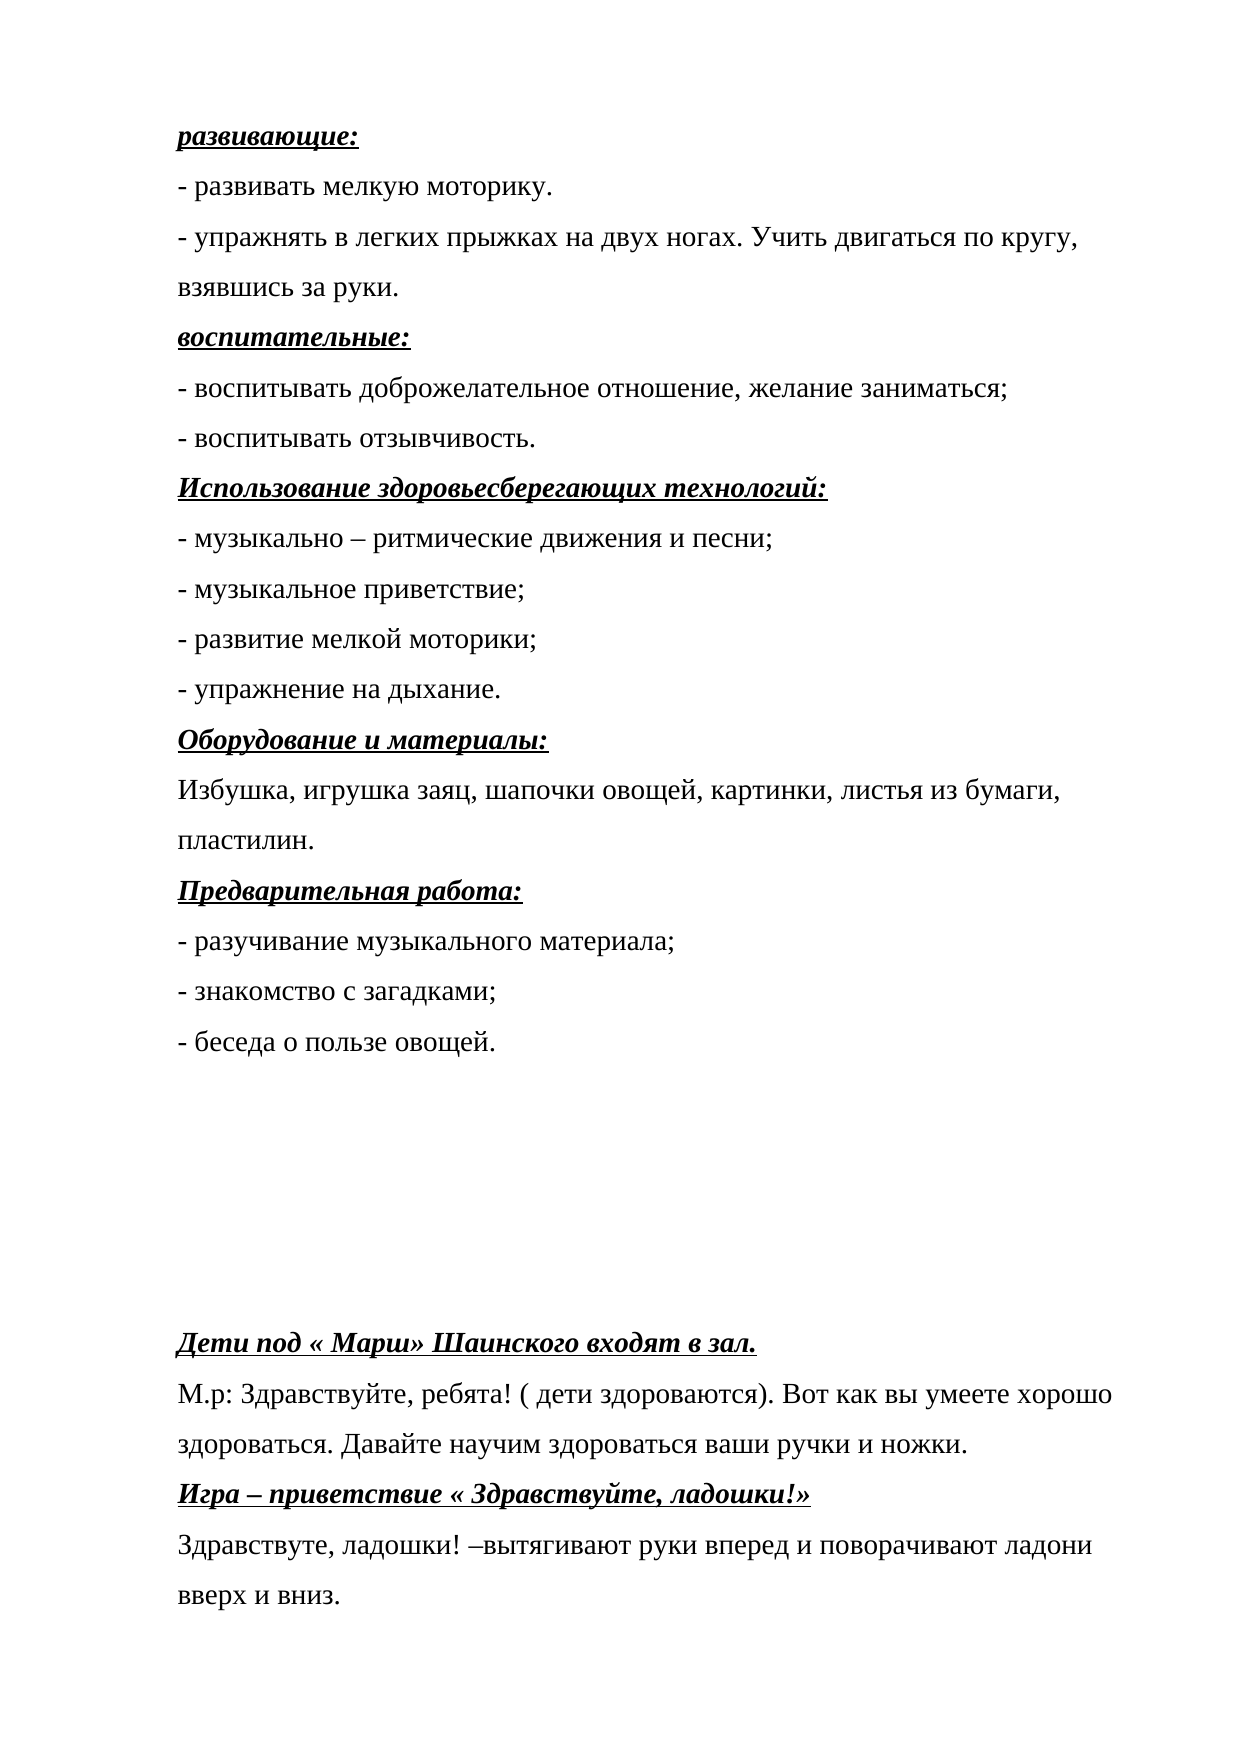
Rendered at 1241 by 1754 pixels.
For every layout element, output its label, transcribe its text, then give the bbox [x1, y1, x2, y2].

text - разучивание музыкального материала; [177, 923, 1152, 957]
text - упражнять в легких прыжках на двух ногах. Учить двигаться по кругу, взявшись за руки. [177, 219, 1152, 303]
text - музыкальное приветствие; [177, 571, 1152, 604]
text - беседа о пользе овощей. [177, 1024, 1152, 1057]
text Игра – приветствие « Здравствуйте, ладошки!» [177, 1477, 1152, 1510]
text Дети под « Марш» Шаинского входят в зал. [177, 1326, 1152, 1359]
text - воспитывать доброжелательное отношение, желание заниматься; [177, 370, 1152, 403]
text Избушка, игрушка заяц, шапочки овощей, картинки, листья из бумаги, пластилин. [177, 772, 1152, 856]
text Использование здоровьесберегающих технологий: [177, 470, 1152, 504]
text воспитательные: [177, 319, 1152, 353]
text Оборудование и материалы: [177, 722, 1152, 755]
text - музыкально – ритмические движения и песни; [177, 521, 1152, 554]
text М.р: Здравствуйте, ребята! ( дети здороваются). Вот как вы умеете хорошо здороваться. Давайте научим здороваться ваши ручки и ножки. [177, 1376, 1152, 1460]
text - развитие мелкой моторики; [177, 621, 1152, 655]
text - знакомство с загадками; [177, 973, 1152, 1007]
text Здравствуте, ладошки! –вытягивают руки вперед и поворачивают ладони вверх и вниз. [177, 1527, 1152, 1611]
text Предварительная работа: [177, 873, 1152, 906]
text - упражнение на дыхание. [177, 672, 1152, 705]
text развивающие: [177, 118, 1152, 152]
text - воспитывать отзывчивость. [177, 420, 1152, 453]
text - развивать мелкую моторику. [177, 168, 1152, 202]
